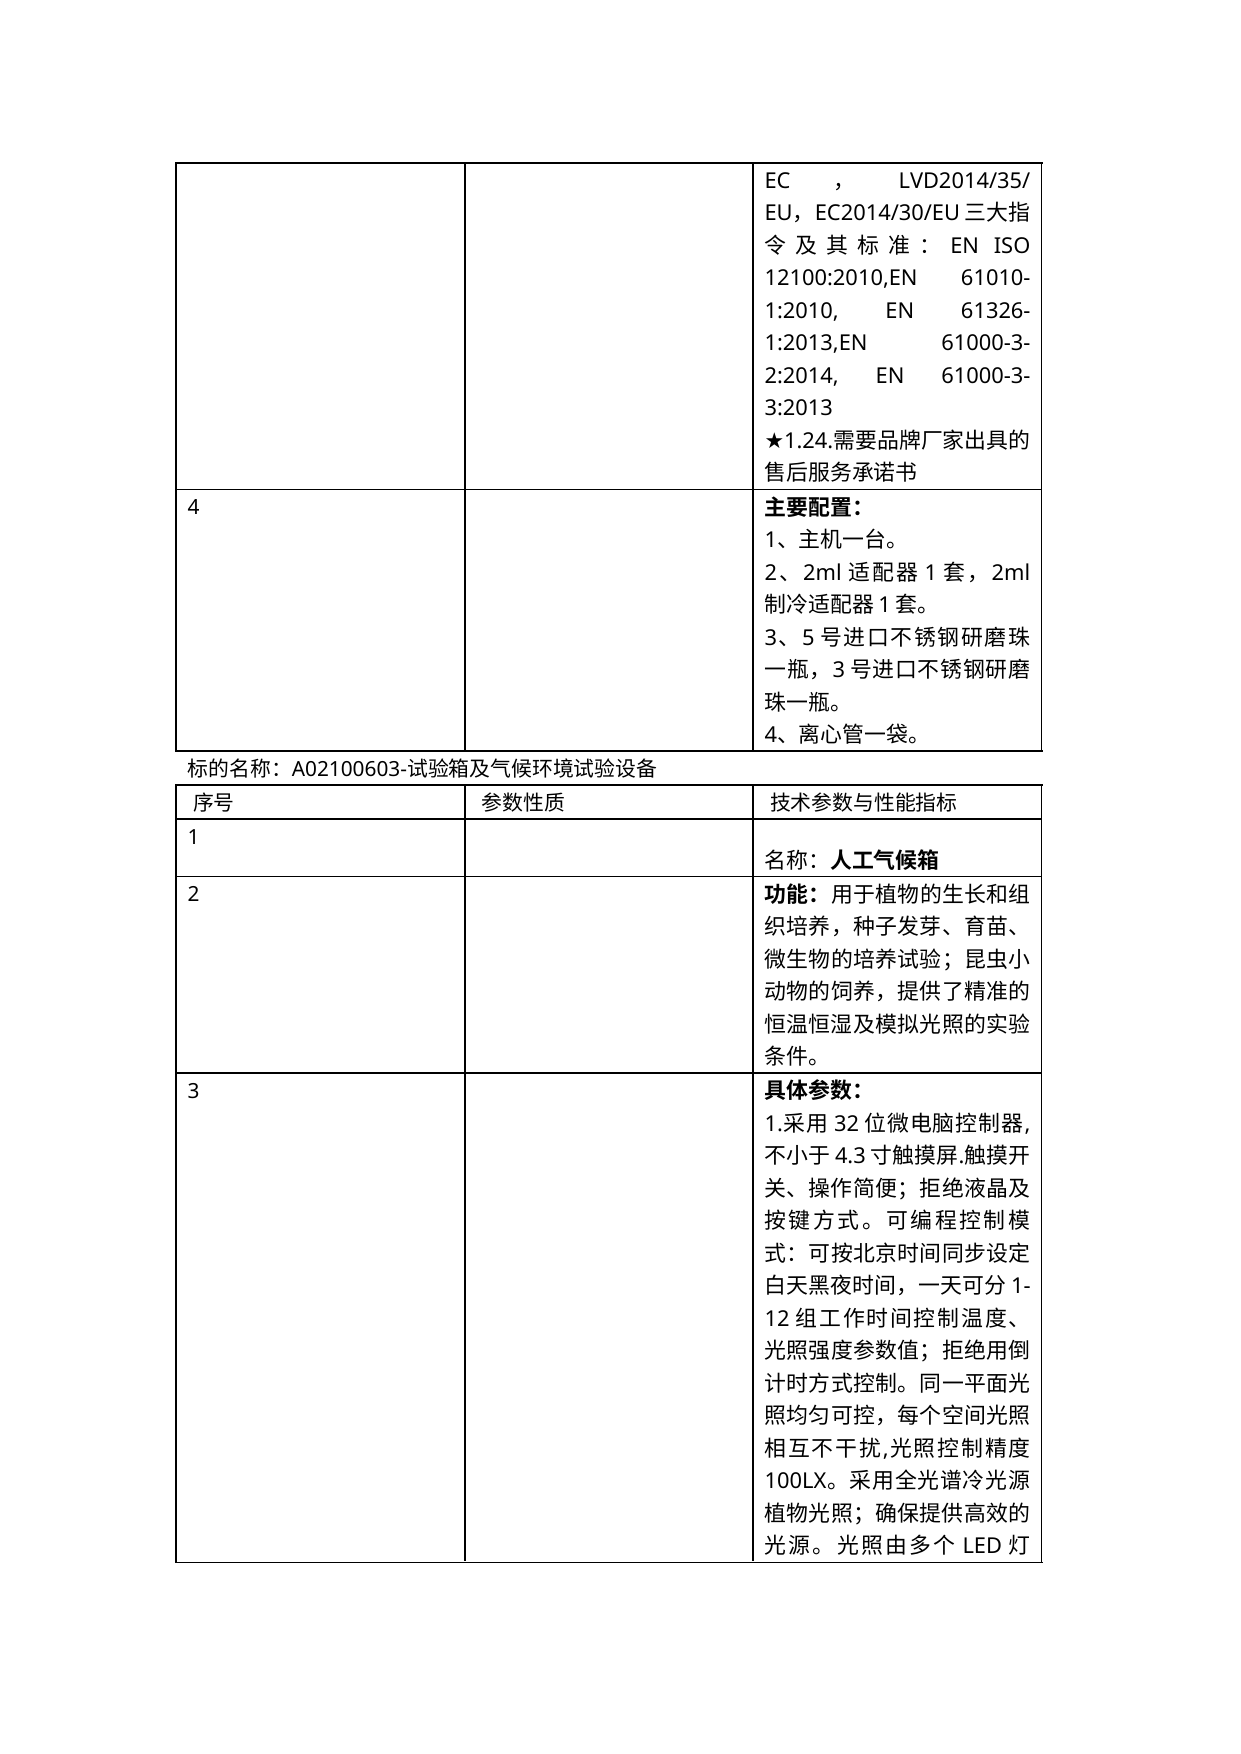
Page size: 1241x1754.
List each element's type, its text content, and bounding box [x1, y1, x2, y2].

table_cell 名称：人工气候箱 [754, 820, 1041, 876]
table_cell [466, 877, 752, 1072]
table_cell 2 [177, 877, 464, 1072]
table_cell [466, 1074, 752, 1561]
table_cell [466, 820, 752, 876]
table_header 技术参数与性能指标 [754, 786, 1041, 818]
table_cell [466, 164, 752, 488]
table_cell 3 [177, 1074, 464, 1561]
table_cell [754, 164, 1041, 488]
table_header 参数性质 [466, 786, 752, 818]
table_cell 1 [177, 820, 464, 876]
table_header 序号 [177, 786, 464, 818]
table_cell 4 [177, 490, 464, 750]
text 标的名称：A02100603-试验箱及气候环境试验设备 [187, 752, 1053, 784]
table_cell [466, 490, 752, 750]
table_cell 主要配置： 1、主机一台。 2、2ml适配器1套，2ml制冷适配器1套。 3、5号进口不锈钢研磨珠一瓶，3号进口不锈钢研磨珠一瓶。 4、离心管一袋。 [754, 490, 1041, 750]
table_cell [754, 1074, 1041, 1561]
table_cell 功能：用于植物的生长和组织培养，种子发芽、育苗、微生物的培养试验；昆虫小动物的饲养，提供了精准的恒温恒湿及模拟光照的实验条件。 [754, 877, 1041, 1072]
table_cell 3 [177, 164, 464, 488]
